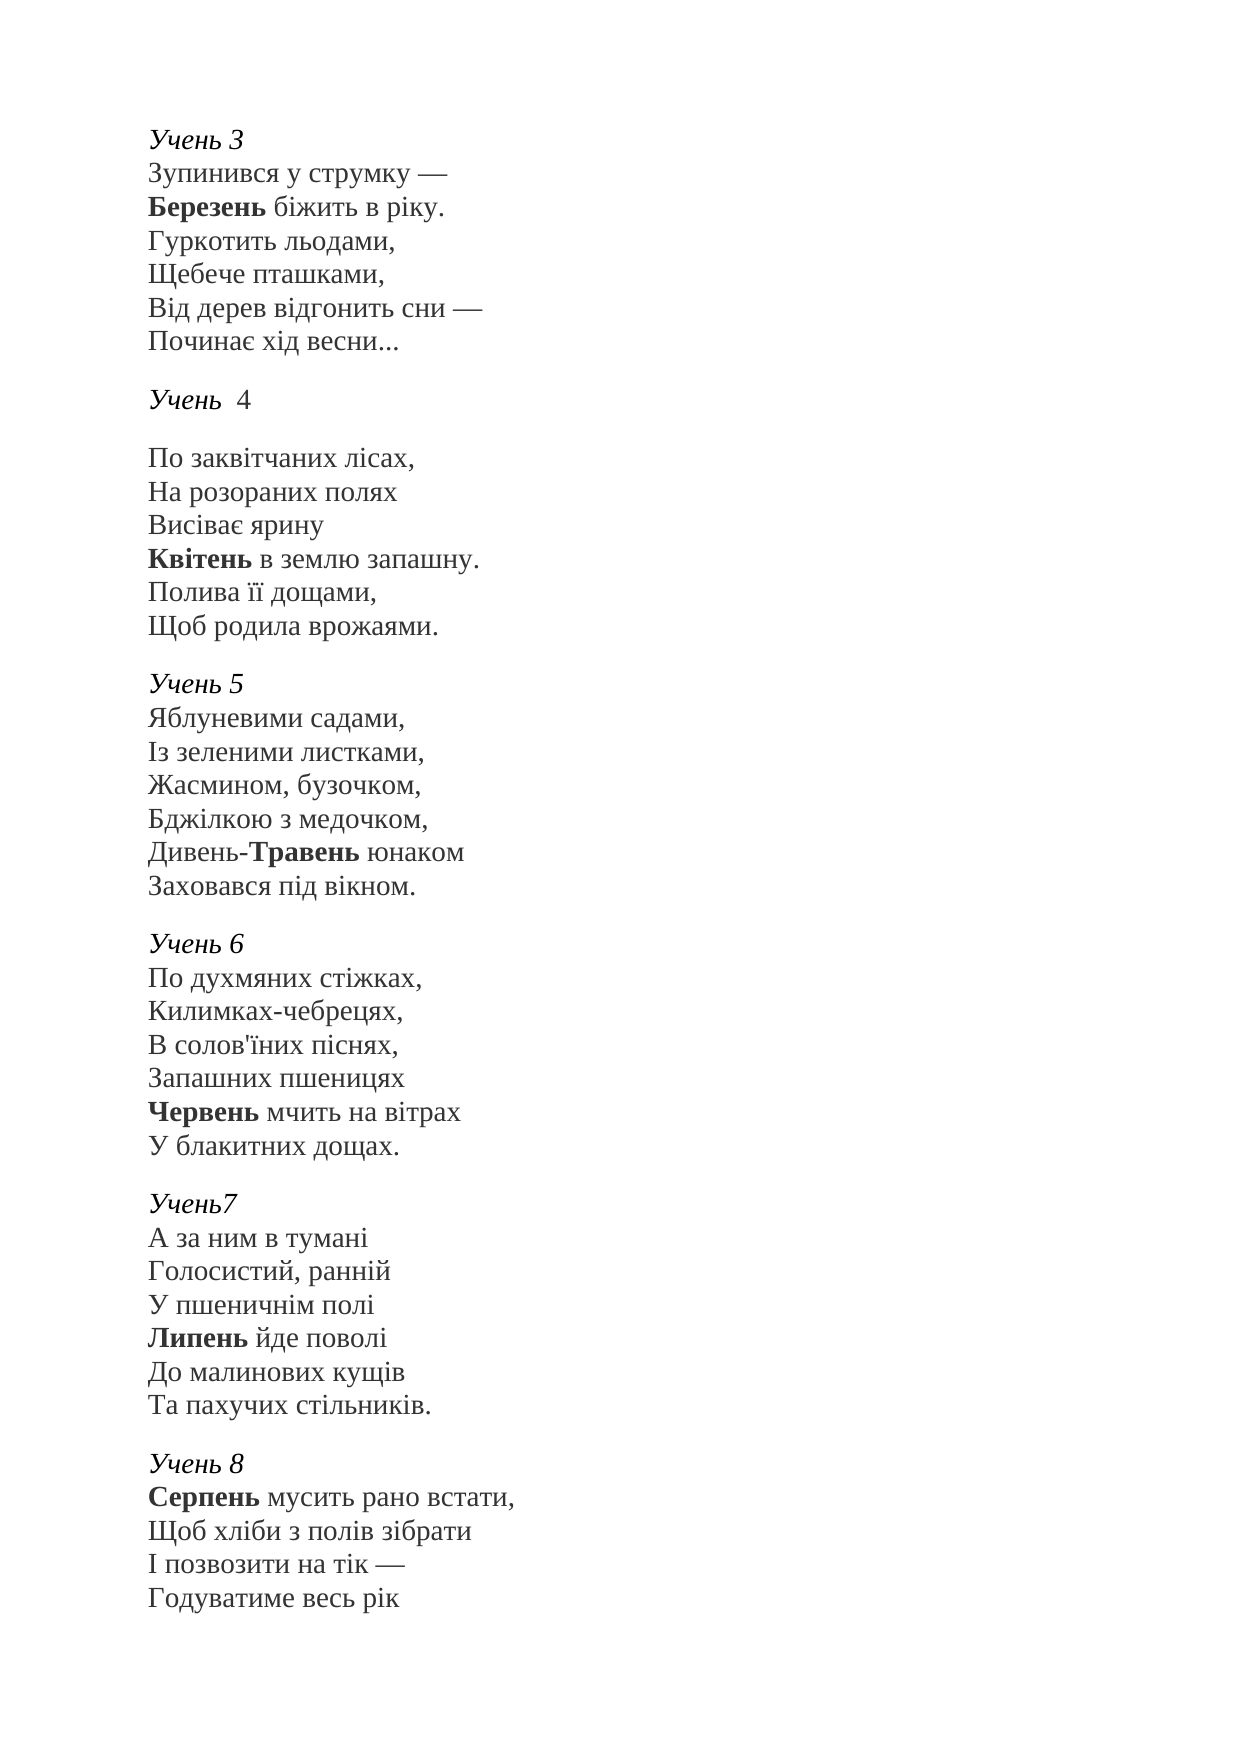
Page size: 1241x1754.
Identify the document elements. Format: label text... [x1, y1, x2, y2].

text Учень 6 По духмяних стіжках, Килимках-чебрецях, В солов'їних піснях, Запашних пшеницях Червень мчить на вітрах У блакитних дощах. [148, 926, 1152, 1161]
text Учень 5 Яблуневими садами, Із зеленими листками, Жасмином, бузочком, Бджілкою з медочком, Дивень-Травень юнаком Заховався під вікном. [148, 667, 1152, 901]
text По заквітчаних лісах, На розораних полях Висіває ярину Квітень в землю запашну. Полива її дощами, Щоб родила врожаями. [148, 440, 1152, 642]
text Учень7 А за ним в тумані Голосистий, ранній У пшеничнім полі Липень йде поволі До малинових кущів Та пахучих стільників. [148, 1186, 1152, 1421]
text Учень 4 [148, 382, 1152, 415]
text Учень 3 Зупинився у струмку — Березень біжить в ріку. Гуркотить льодами, Щебече пташками, Від дерев відгонить сни — Починає хід весни... [148, 88, 1152, 357]
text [148, 1446, 1152, 1614]
